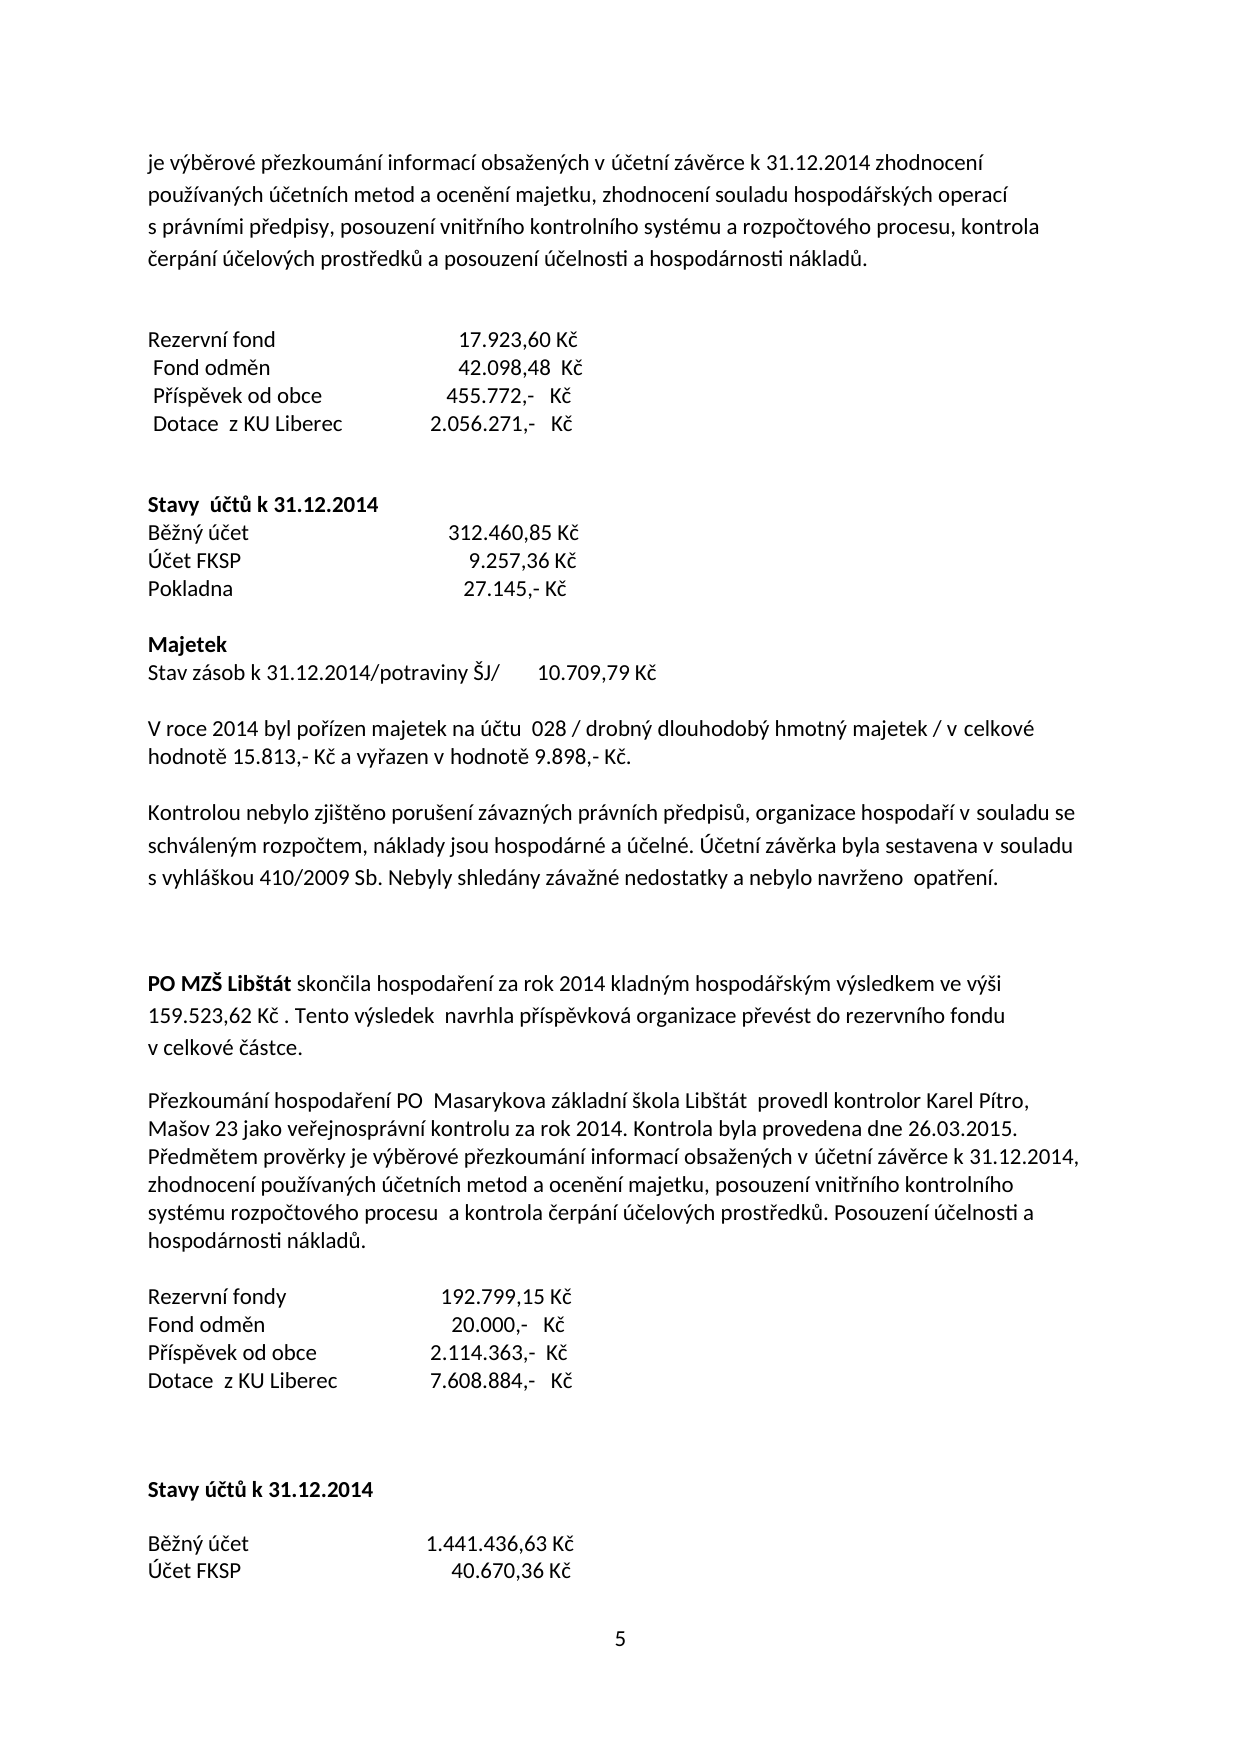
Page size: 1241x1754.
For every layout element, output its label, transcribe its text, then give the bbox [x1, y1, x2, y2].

text Stavy účtů k 31.12.2014 [148, 490, 1093, 518]
text Účet FKSP 40.670,36 Kč [148, 1557, 1093, 1585]
text Pokladna 27.145,- Kč [148, 574, 1093, 602]
text PO MZŠ Libštát skončila hospodaření za rok 2014 kladným hospodářským výsledkem ve výši 159.523,62 Kč . Tento výsledek navrhla příspěvková organizace převést do rezervního fondu v celkové částce. [148, 969, 1093, 1061]
text Majetek [148, 630, 1093, 658]
text Příspěvek od obce 455.772,- Kč [148, 381, 1093, 409]
text Účet FKSP 9.257,36 Kč [148, 546, 1093, 574]
text V roce 2014 byl pořízen majetek na účtu 028 / drobný dlouhodobý hmotný majetek / v celkové hodnotě 15.813,- Kč a vyřazen v hodnotě 9.898,- Kč. [148, 714, 1093, 771]
text Rezervní fondy 192.799,15 Kč [148, 1282, 1093, 1311]
text Běžný účet 312.460,85 Kč [148, 518, 1093, 546]
text Stavy účtů k 31.12.2014 [148, 1476, 1093, 1504]
text Příspěvek od obce 2.114.363,- Kč [148, 1338, 1093, 1367]
text Fond odměn 20.000,- Kč [148, 1311, 1093, 1338]
text Stav zásob k 31.12.2014/potraviny ŠJ/ 10.709,79 Kč [148, 658, 1093, 686]
text Fond odměn 42.098,48 Kč [148, 353, 1093, 381]
text Dotace z KU Liberec 2.056.271,- Kč [148, 409, 1093, 437]
text Předmětem prověrky je výběrové přezkoumání informací obsažených v účetní závěrce k 31.12.2014, zhodnocení používaných účetních metod a ocenění majetku, posouzení vnitřního kontrolního systému rozpočtového procesu a kontrola čerpání účelových prostředků. Posouzení účelnosti a hospodárnosti nákladů. [148, 1142, 1093, 1254]
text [148, 148, 1093, 272]
text Rezervní fond 17.923,60 Kč [148, 325, 1093, 353]
text Kontrolou nebylo zjištěno porušení závazných právních předpisů, organizace hospodaří v souladu se schváleným rozpočtem, náklady jsou hospodárné a účelné. Účetní závěrka byla sestavena v souladu s vyhláškou 410/2009 Sb. Nebyly shledány závažné nedostatky a nebylo navrženo opatření. [148, 798, 1093, 891]
text Dotace z KU Liberec 7.608.884,- Kč [148, 1367, 1093, 1394]
text Přezkoumání hospodaření PO Masarykova základní škola Libštát provedl kontrolor Karel Pítro, Mašov 23 jako veřejnosprávní kontrolu za rok 2014. Kontrola byla provedena dne 26.03.2015. [148, 1086, 1093, 1142]
text Běžný účet 1.441.436,63 Kč [148, 1529, 1093, 1557]
